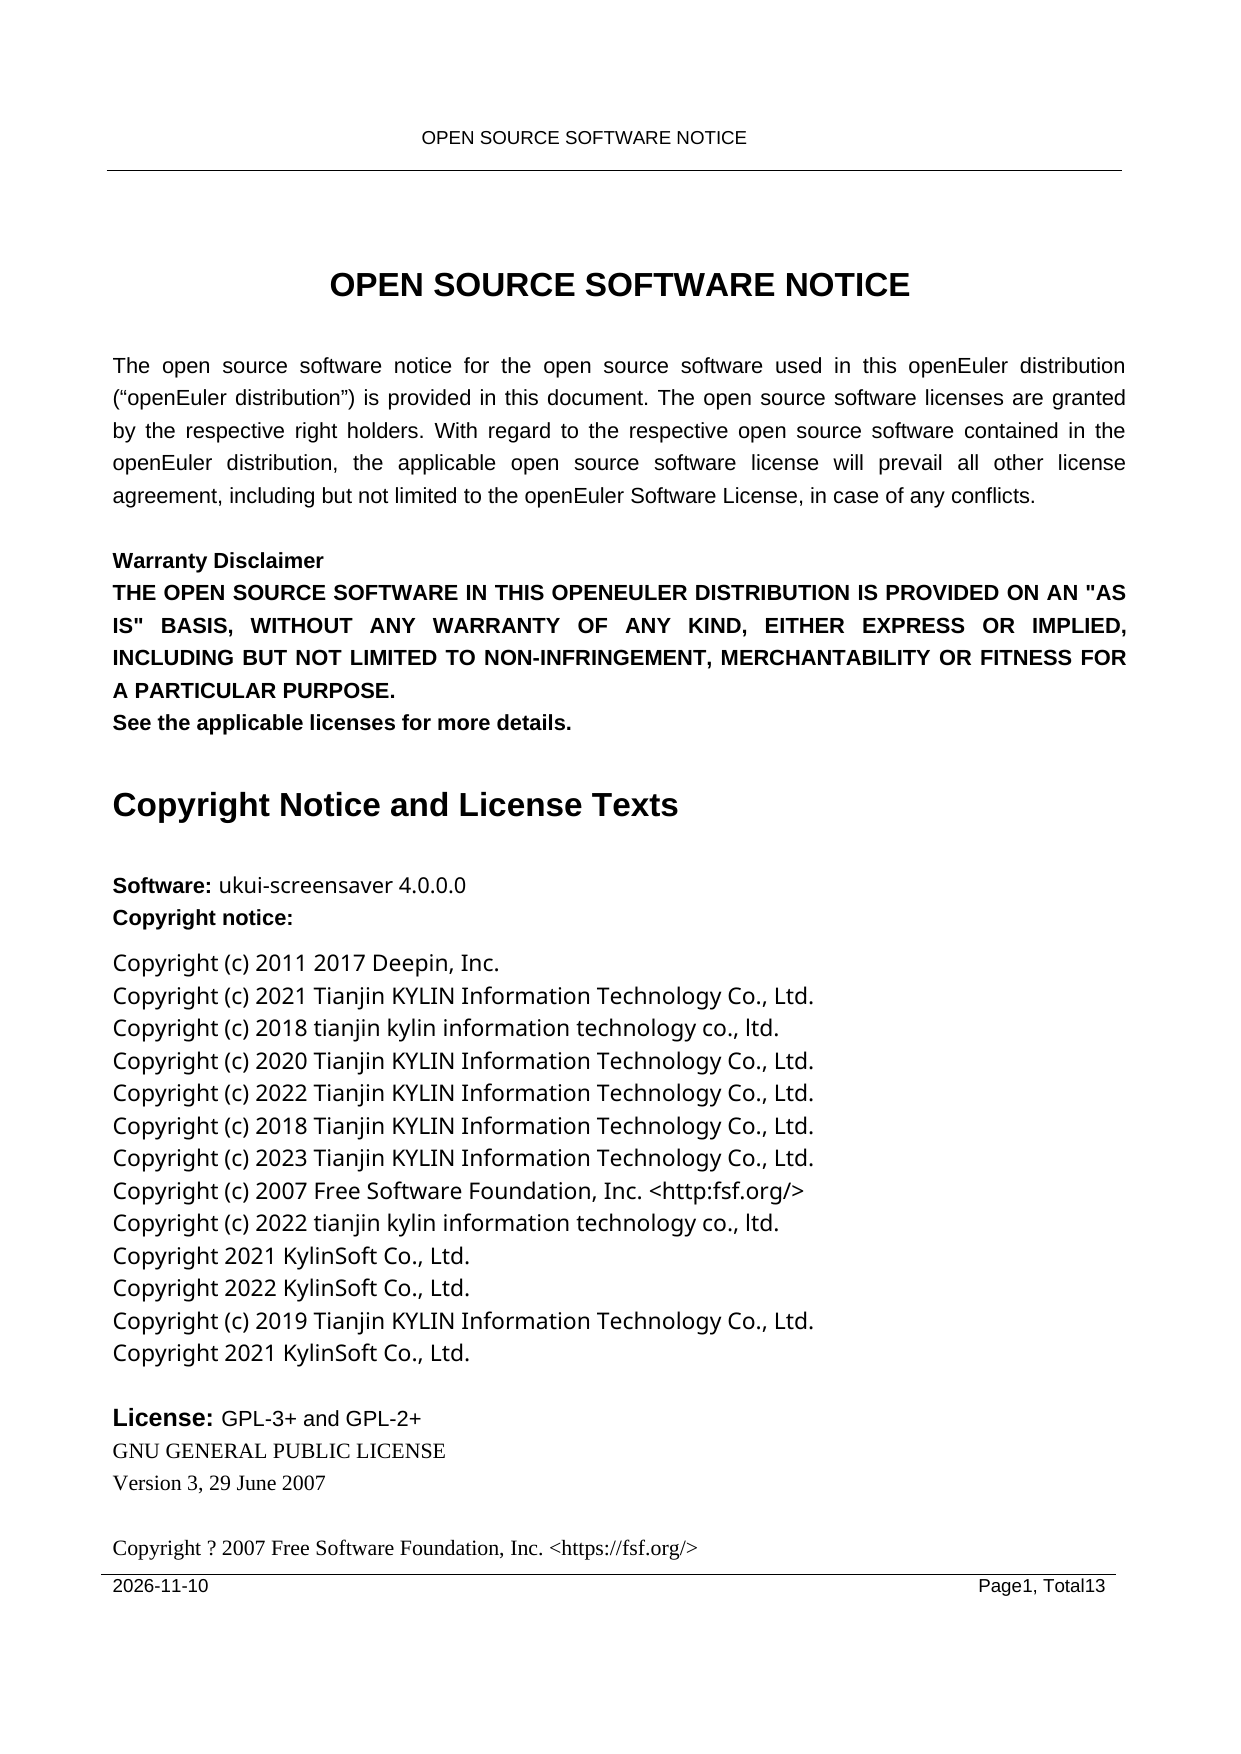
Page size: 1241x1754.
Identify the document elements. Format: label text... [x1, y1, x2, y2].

text THE OPEN SOURCE SOFTWARE IN THIS OPENEULER DISTRIBUTION IS PROVIDED ON AN "AS IS" BASIS, WITHOUT ANY WARRANTY OF ANY KIND, EITHER EXPRESS OR IMPLIED, INCLUDING BUT NOT LIMITED TO NON-INFRINGEMENT, MERCHANTABILITY OR FITNESS FOR A PARTICULAR PURPOSE. See the applicable licenses for more details. [112, 576, 1128, 739]
text Copyright notice: [112, 901, 1128, 934]
text OPEN SOURCE SOFTWARE NOTICE [112, 251, 1128, 316]
text The open source software notice for the open source software used in this openEuler distribution (“openEuler distribution”) is provided in this document. The open source software licenses are granted by the respective right holders. With regard to the respective open source software contained in the openEuler distribution, the applicable open source software license will prevail all other license agreement, including but not limited to the openEuler Software License, in case of any conflicts. [112, 349, 1128, 511]
text Copyright (c) 2011 2017 Deepin, Inc. Copyright (c) 2021 Tianjin KYLIN Information Technology Co., Ltd. Copyright (c) 2018 tianjin kylin information technology co., ltd. Copyright (c) 2020 Tianjin KYLIN Information Technology Co., Ltd. Copyright (c) 2022 Tianjin KYLIN Information Technology Co., Ltd. Copyright (c) 2018 Tianjin KYLIN Information Technology Co., Ltd. Copyright (c) 2023 Tianjin KYLIN Information Technology Co., Ltd. Copyright (c) 2007 Free Software Foundation, Inc. <http:fsf.org/> Copyright (c) 2022 tianjin kylin information technology co., ltd. Copyright 2021 KylinSoft Co., Ltd. Copyright 2022 KylinSoft Co., Ltd. Copyright (c) 2019 Tianjin KYLIN Information Technology Co., Ltd. Copyright 2021 KylinSoft Co., Ltd. [112, 947, 1128, 1402]
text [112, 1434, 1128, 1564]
text Copyright Notice and License Texts [112, 771, 1128, 836]
title Software: ukui-screensaver 4.0.0.0 [112, 869, 1128, 901]
text Warranty Disclaimer [112, 544, 1128, 576]
text License: GPL-3+ and GPL-2+ [112, 1402, 1128, 1434]
